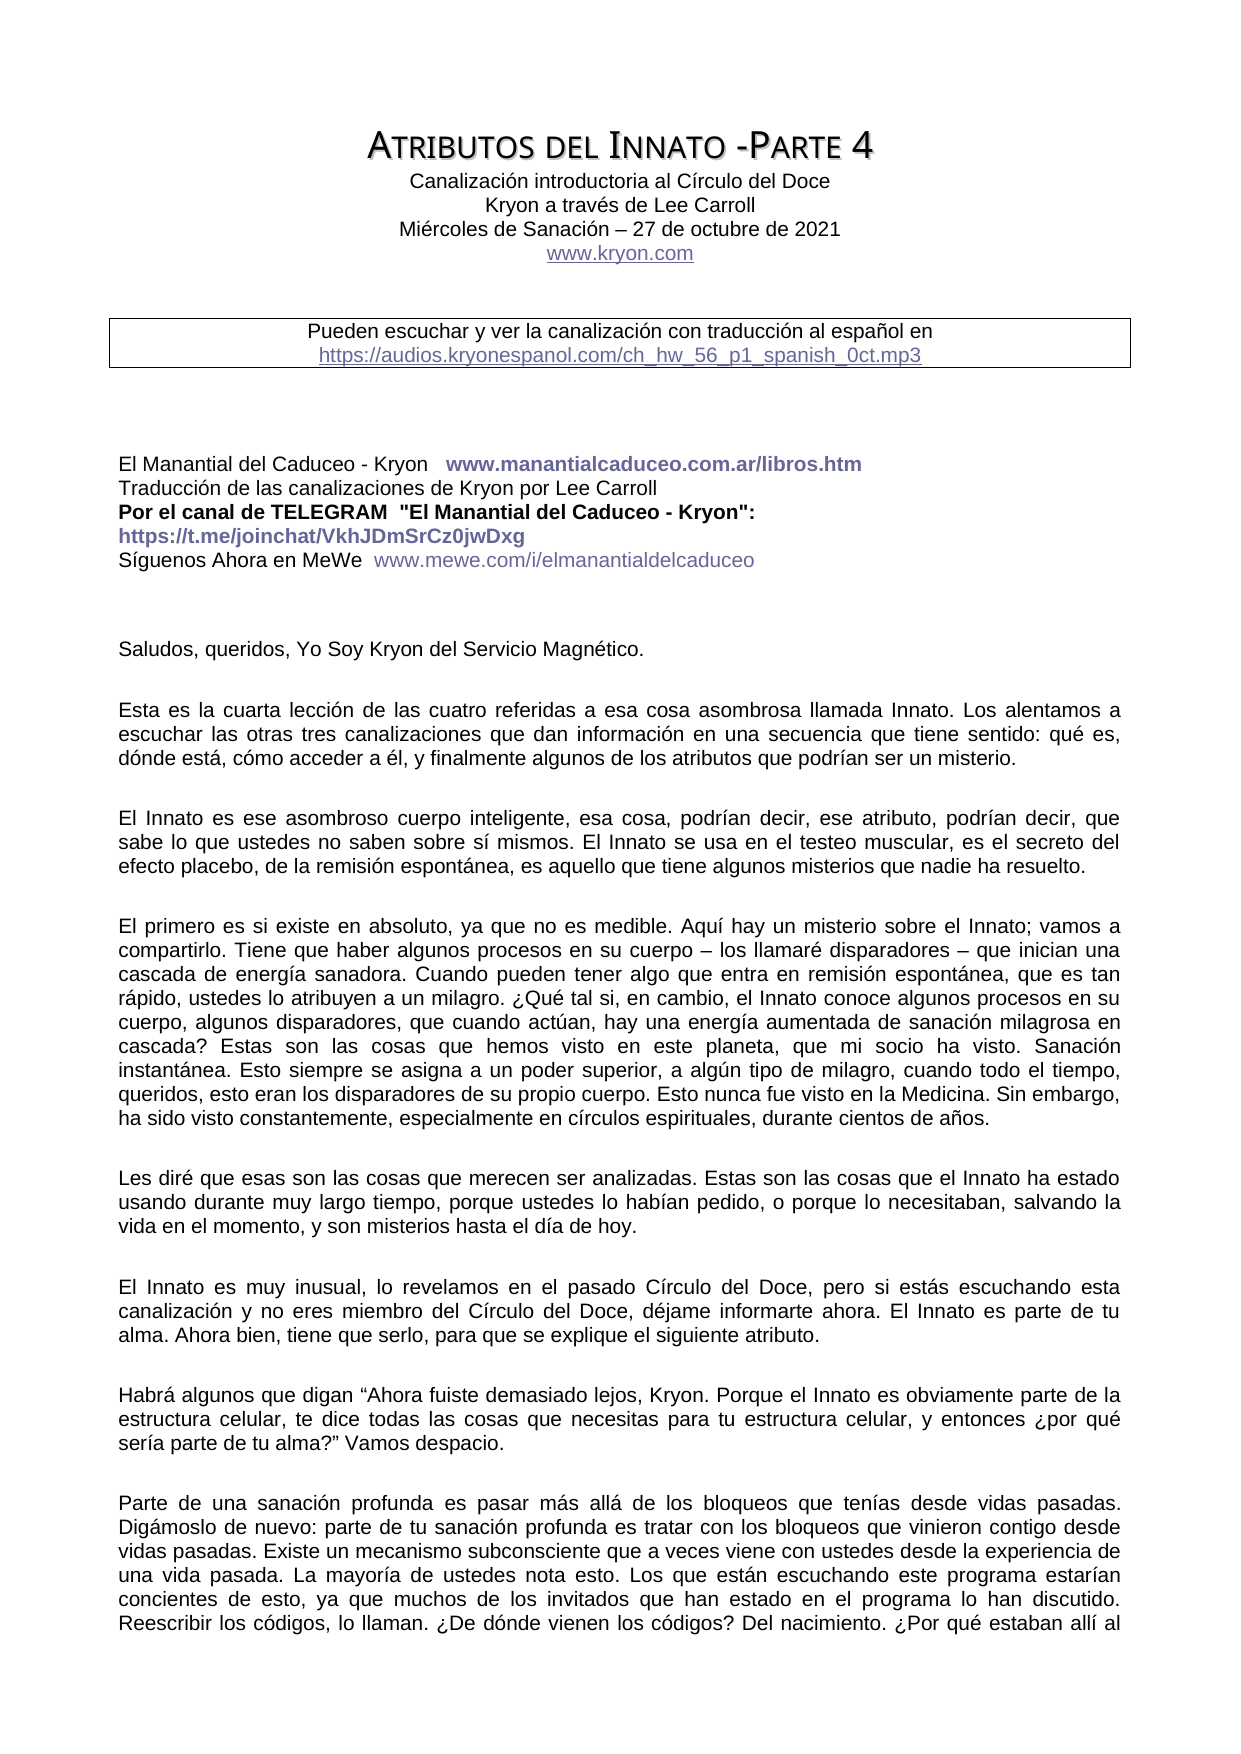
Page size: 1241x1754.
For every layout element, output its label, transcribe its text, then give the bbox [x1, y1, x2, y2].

text El Innato es muy inusual, lo revelamos en el pasado Círculo del Doce, pero si estás escuchando esta canalización y no eres miembro del Círculo del Doce, déjame informarte ahora. El Innato es parte de tu alma. Ahora bien, tiene que serlo, para que se explique el siguiente atributo. [118, 1251, 1122, 1346]
text Les diré que esas son las cosas que merecen ser analizadas. Estas son las cosas que el Innato ha estado usando durante muy largo tiempo, porque ustedes lo habían pedido, o porque lo necesitaban, salvando la vida en el momento, y son misterios hasta el día de hoy. [118, 1142, 1122, 1238]
text Pueden escuchar y ver la canalización con traducción al español en https://audios.kryonespanol.com/ch_hw_56_p1_spanish_0ct.mp3 [110, 319, 1130, 367]
text Habrá algunos que digan “Ahora fuiste demasiado lejos, Kryon. Porque el Innato es obviamente parte de la estructura celular, te dice todas las cosas que necesitas para tu estructura celular, y entonces ¿por qué sería parte de tu alma?” Vamos despacio. [118, 1359, 1122, 1455]
text El Innato es ese asombroso cuerpo inteligente, esa cosa, podrían decir, ese atributo, podrían decir, que sabe lo que ustedes no saben sobre sí mismos. El Innato se usa en el testeo muscular, es el secreto del efecto placebo, de la remisión espontánea, es aquello que tiene algunos misterios que nadie ha resuelto. [118, 782, 1122, 878]
text El primero es si existe en absoluto, ya que no es medible. Aquí hay un misterio sobre el Innato; vamos a compartirlo. Tiene que haber algunos procesos en su cuerpo – los llamaré disparadores – que inician una cascada de energía sanadora. Cuando pueden tener algo que entra en remisión espontánea, que es tan rápido, ustedes lo atribuyen a un milagro. ¿Qué tal si, en cambio, el Innato conoce algunos procesos en su cuerpo, algunos disparadores, que cuando actúan, hay una energía aumentada de sanación milagrosa en cascada? Estas son las cosas que hemos visto en este planeta, que mi socio ha visto. Sanación instantánea. Esto siempre se asigna a un poder superior, a algún tipo de milagro, cuando todo el tiempo, queridos, esto eran los disparadores de su propio cuerpo. Esto nunca fue visto en la Medicina. Sin embargo, ha sido visto constantemente, especialmente en círculos espirituales, durante cientos de años. [118, 890, 1122, 1130]
text El Manantial del Caduceo - Kryon www.manantialcaduceo.com.ar/libros.htm Traducción de las canalizaciones de Kryon por Lee Carroll Por el canal de TELEGRAM "El Manantial del Caduceo - Kryon": https://t.me/joinchat/VkhJDmSrCz0jwDxg Síguenos Ahora en MeWe www.mewe.com/i/elmanantialdelcaduceo [118, 404, 1122, 572]
text Saludos, queridos, Yo Soy Kryon del Servicio Magnético. [118, 613, 1122, 661]
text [118, 1467, 1122, 1635]
text Atributos del Innato -Parte 4 Canalización introductoria al Círculo del Doce Kryon a través de Lee Carroll Miércoles de Sanación – 27 de octubre de 2021 www.kryon.com [118, 118, 1122, 318]
text Esta es la cuarta lección de las cuatro referidas a esa cosa asombrosa llamada Innato. Los alentamos a escuchar las otras tres canalizaciones que dan información en una secuencia que tiene sentido: qué es, dónde está, cómo acceder a él, y finalmente algunos de los atributos que podrían ser un misterio. [118, 673, 1122, 769]
